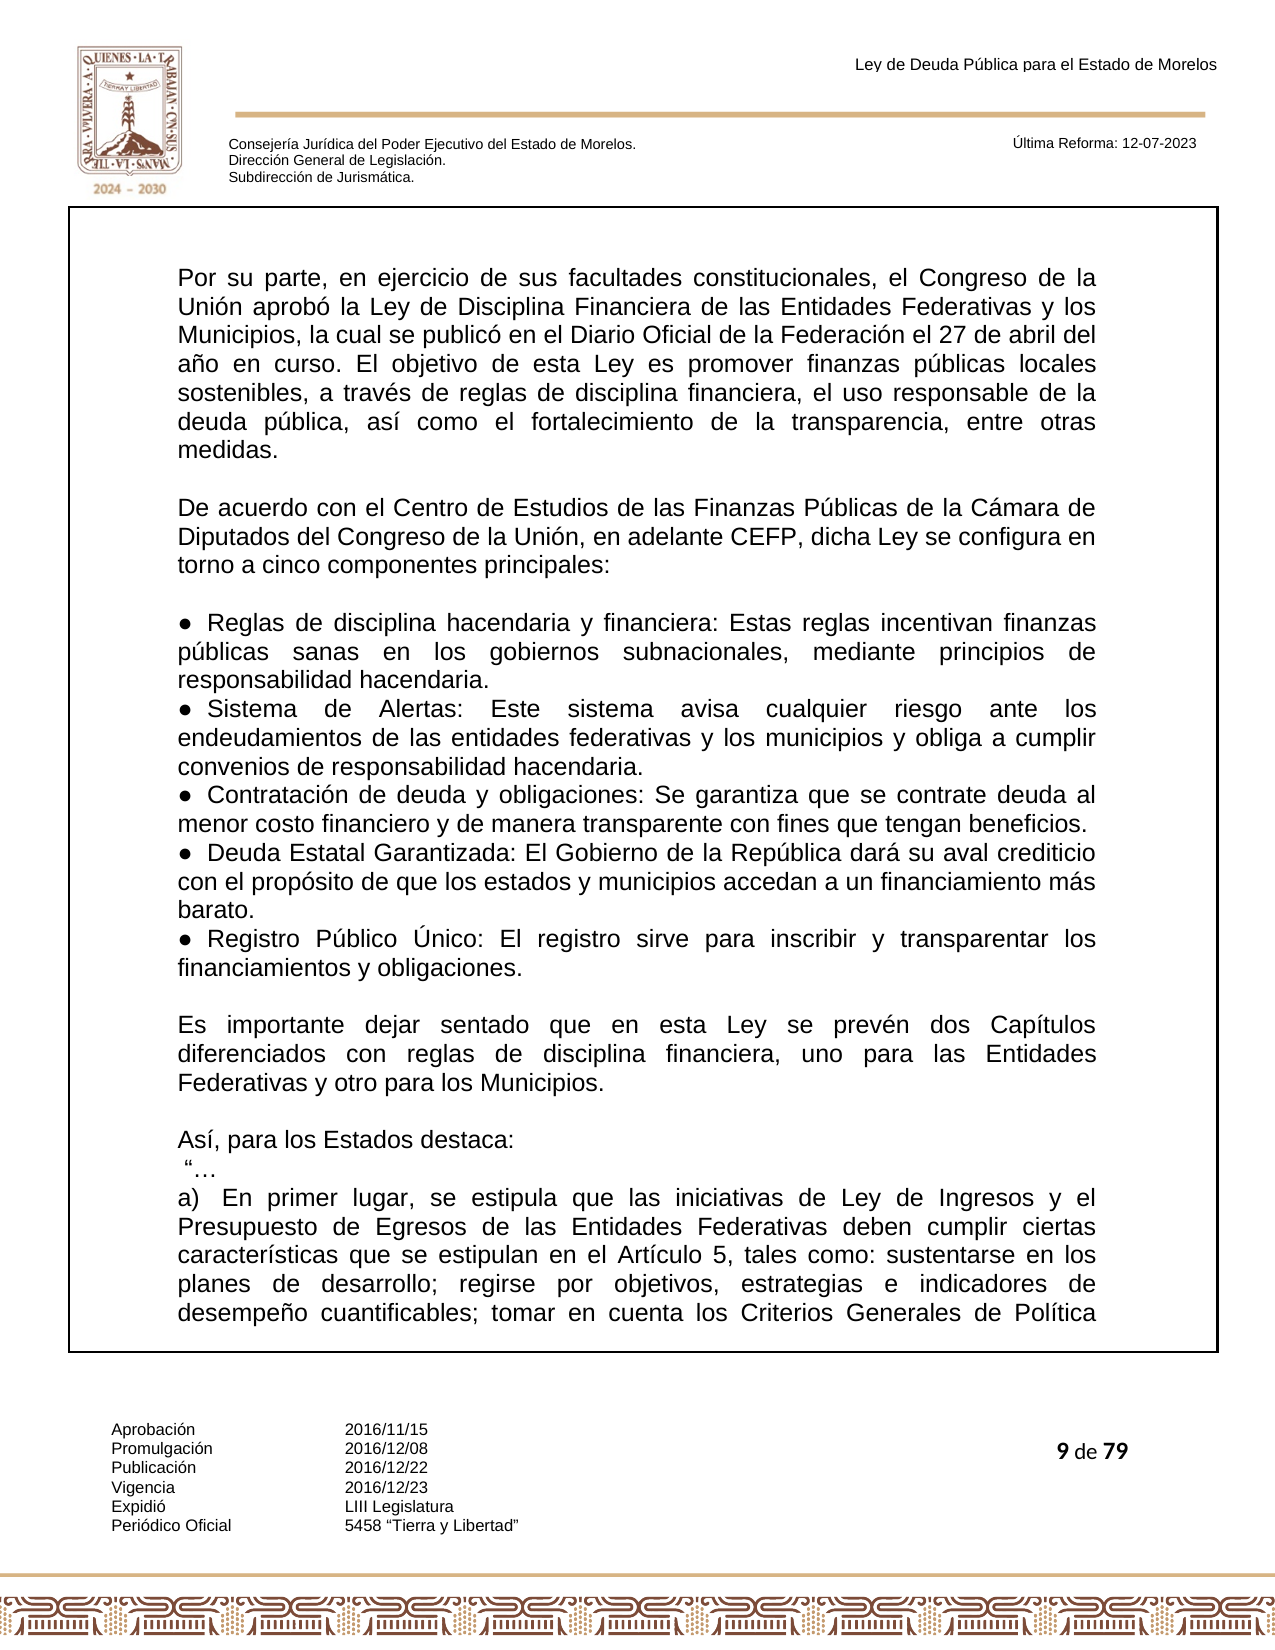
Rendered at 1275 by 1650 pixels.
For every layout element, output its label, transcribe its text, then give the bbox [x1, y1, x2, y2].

text “… [177, 1154, 1098, 1183]
list Contratación de deuda y obligaciones: Se garantiza que se contrate deuda al menor costo financiero y de manera transparente con fines que tengan beneficios. [177, 780, 1098, 838]
list Reglas de disciplina hacendaria y financiera: Estas reglas incentivan finanzas públicas sanas en los gobiernos subnacionales, mediante principios de responsabilidad hacendaria. [177, 608, 1098, 694]
text Así, para los Estados destaca: [177, 1125, 1098, 1154]
list Deuda Estatal Garantizada: El Gobierno de la República dará su aval crediticio con el propósito de que los estados y municipios accedan a un financiamiento más barato. [177, 838, 1098, 924]
text Por su parte, en ejercicio de sus facultades constitucionales, el Congreso de la Unión aprobó la Ley de Disciplina Financiera de las Entidades Federativas y los Municipios, la cual se publicó en el Diario Oficial de la Federación el 27 de abril del año en curso. El objetivo de esta Ley es promover finanzas públicas locales sostenibles, a través de reglas de disciplina financiera, el uso responsable de la deuda pública, así como el fortalecimiento de la transparencia, entre otras medidas. [177, 263, 1098, 464]
text De acuerdo con el Centro de Estudios de las Finanzas Públicas de la Cámara de Diputados del Congreso de la Unión, en adelante CEFP, dicha Ley se configura en torno a cinco componentes principales: [177, 493, 1098, 579]
list Sistema de Alertas: Este sistema avisa cualquier riesgo ante los endeudamientos de las entidades federativas y los municipios y obliga a cumplir convenios de responsabilidad hacendaria. [177, 694, 1098, 780]
picture [235, 93, 1206, 127]
picture [72, 39, 200, 200]
text Es importante dejar sentado que en esta Ley se prevén dos Capítulos diferenciados con reglas de disciplina financiera, uno para las Entidades Federativas y otro para los Municipios. [177, 1010, 1098, 1097]
picture [0, 1565, 1275, 1650]
list Registro Público Único: El registro sirve para inscribir y transparentar los financiamientos y obligaciones. [177, 924, 1098, 982]
